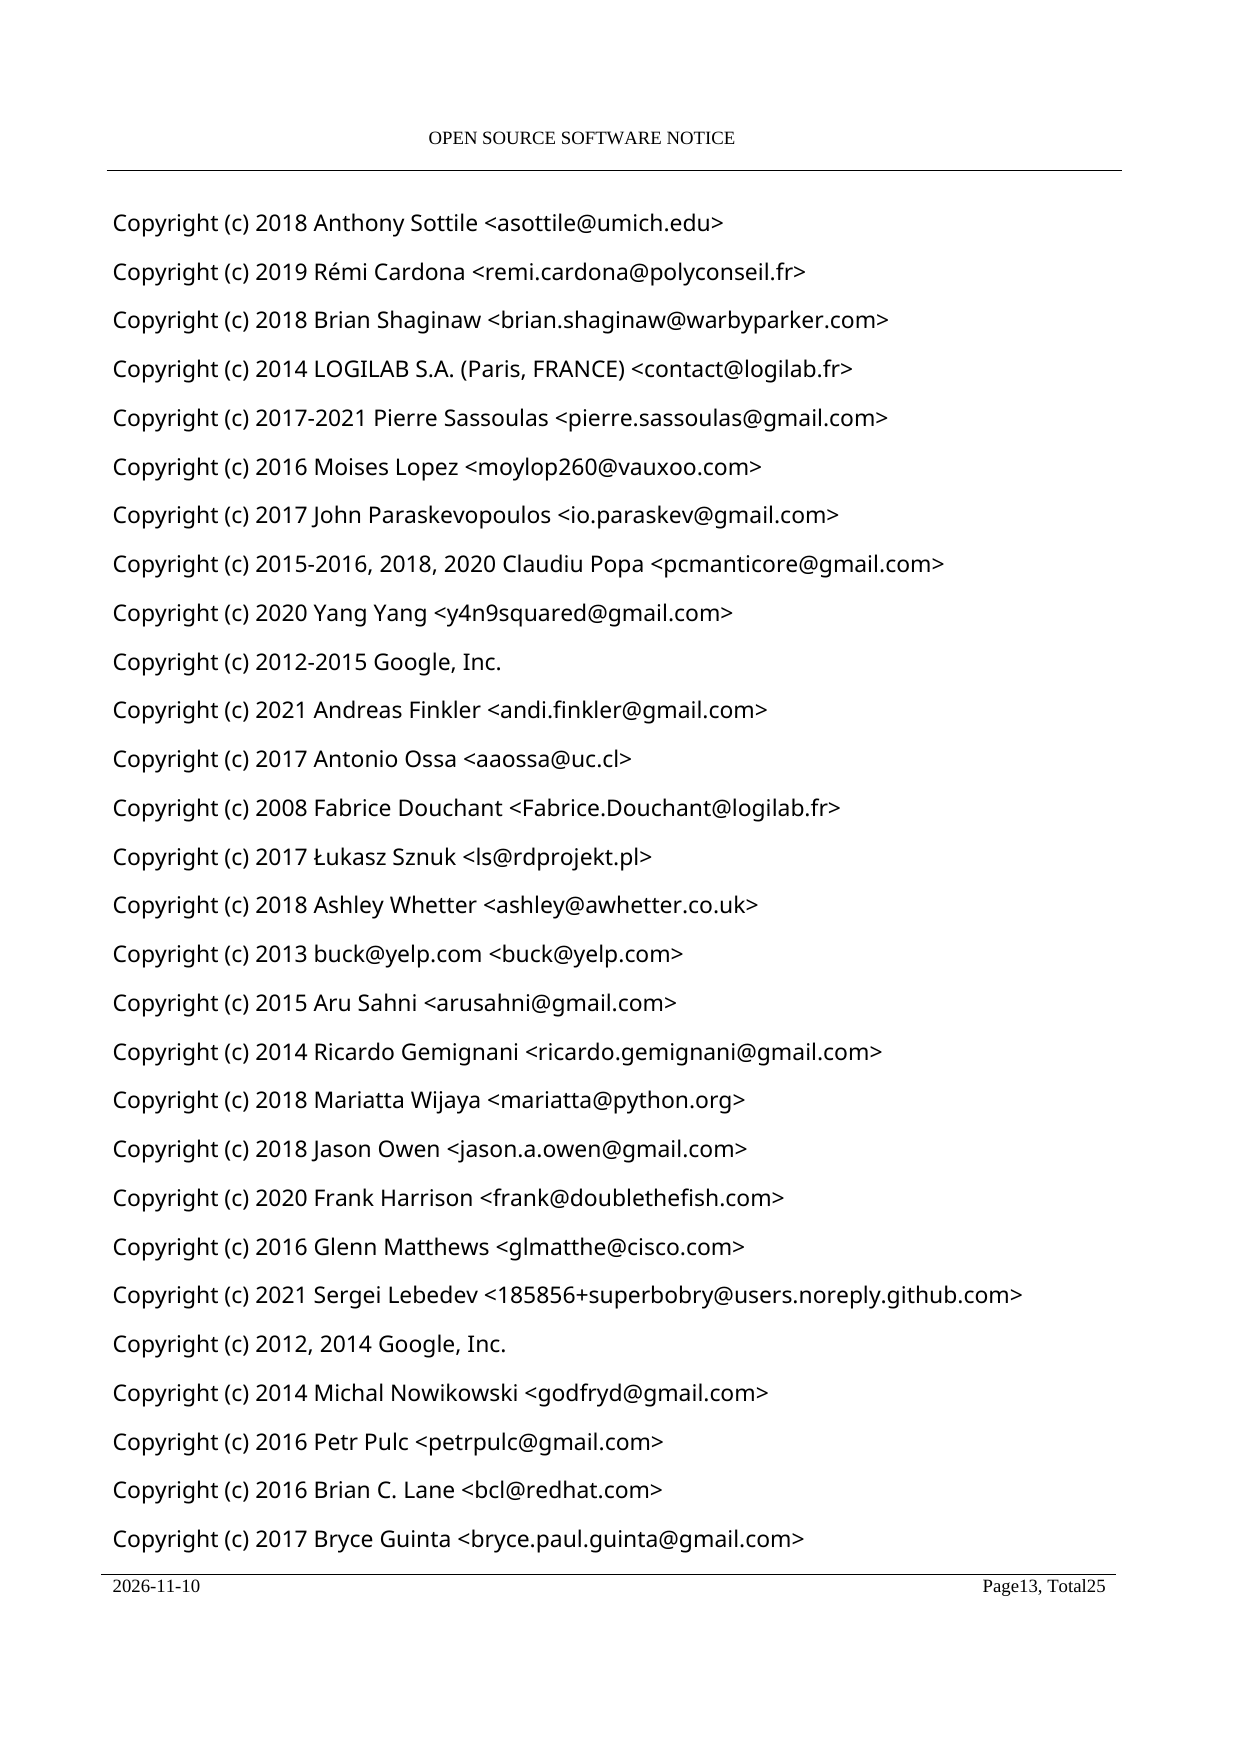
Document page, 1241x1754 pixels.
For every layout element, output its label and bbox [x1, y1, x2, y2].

text [112, 206, 1128, 1555]
